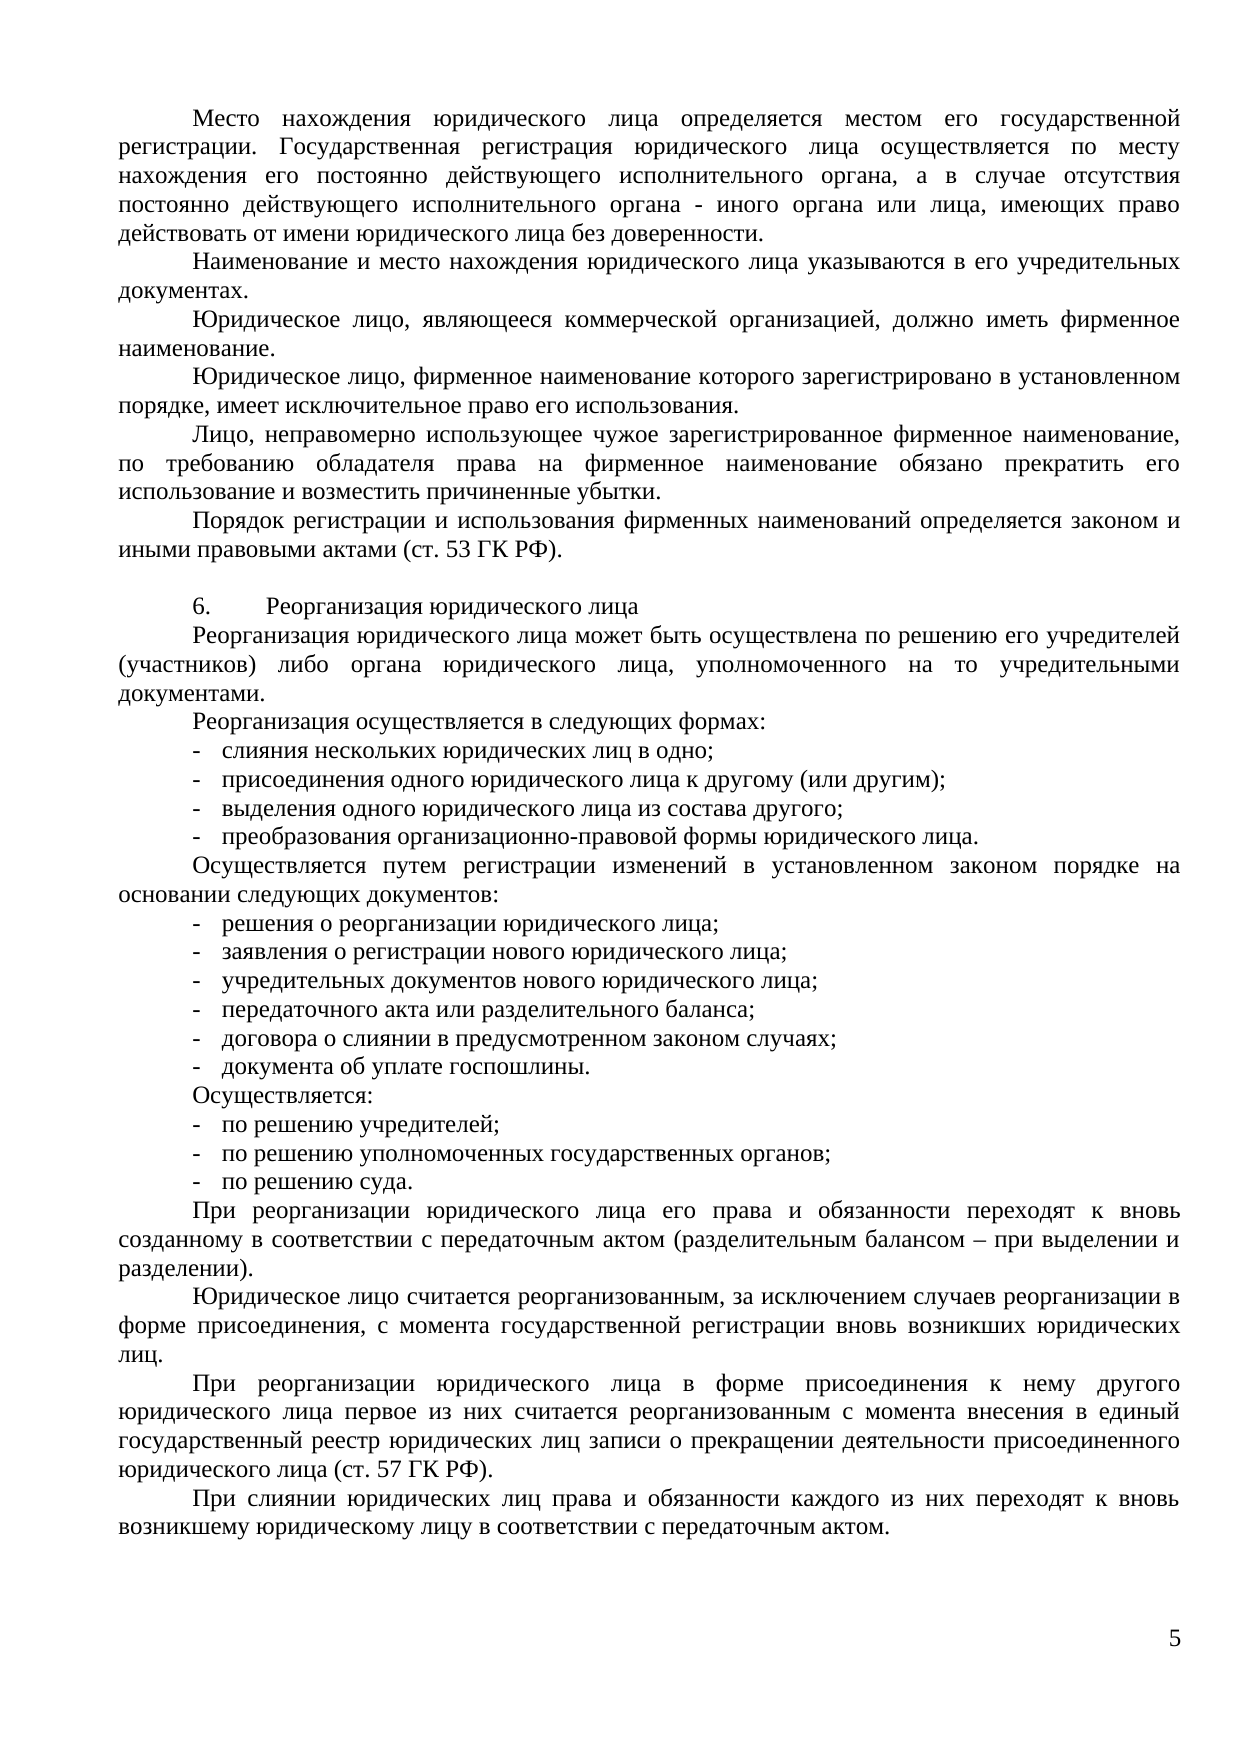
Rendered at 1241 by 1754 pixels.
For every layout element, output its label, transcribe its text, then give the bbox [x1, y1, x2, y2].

text Осуществляется: [118, 1080, 1181, 1109]
text Юридическое лицо, фирменное наименование которого зарегистрировано в установленном порядке, имеет исключительное право его использования. [118, 361, 1181, 419]
list документа об уплате госпошлины. [118, 1051, 1181, 1080]
text Юридическое лицо считается реорганизованным, за исключением случаев реорганизации в форме присоединения, с момента государственной регистрации вновь возникших юридических лиц. [118, 1281, 1181, 1368]
list присоединения одного юридического лица к другому (или другим); [118, 764, 1181, 793]
text Наименование и место нахождения юридического лица указываются в его учредительных документах. [118, 246, 1181, 304]
list Реорганизация юридического лица [118, 591, 1181, 620]
text При слиянии юридических лиц права и обязанности каждого из них переходят к вновь возникшему юридическому лицу в соответствии с передаточным актом. [118, 1483, 1181, 1540]
text Реорганизация осуществляется в следующих формах: [118, 706, 1181, 735]
list передаточного акта или разделительного баланса; [118, 994, 1181, 1023]
list по решению суда. [118, 1166, 1181, 1195]
list по решению учредителей; [118, 1109, 1181, 1138]
text Реорганизация юридического лица может быть осуществлена по решению его учредителей (участников) либо органа юридического лица, уполномоченного на то учредительными документами. [118, 620, 1181, 706]
list слияния нескольких юридических лиц в одно; [118, 735, 1181, 764]
text Место нахождения юридического лица определяется местом его государственной регистрации. Государственная регистрация юридического лица осуществляется по месту нахождения его постоянно действующего исполнительного органа, а в случае отсутствия постоянно действующего исполнительного органа - иного органа или лица, имеющих право действовать от имени юридического лица без доверенности. [118, 103, 1181, 246]
list учредительных документов нового юридического лица; [118, 965, 1181, 994]
text При реорганизации юридического лица в форме присоединения к нему другого юридического лица первое из них считается реорганизованным с момента внесения в единый государственный реестр юридических лиц записи о прекращении деятельности присоединенного юридического лица (ст. 57 ГК РФ). [118, 1368, 1181, 1483]
text Лицо, неправомерно использующее чужое зарегистрированное фирменное наименование, по требованию обладателя права на фирменное наименование обязано прекратить его использование и возместить причиненные убытки. [118, 419, 1181, 505]
text Осуществляется путем регистрации изменений в установленном законом порядке на основании следующих документов: [118, 850, 1181, 908]
text Юридическое лицо, являющееся коммерческой организацией, должно иметь фирменное наименование. [118, 304, 1181, 361]
list договора о слиянии в предусмотренном законом случаях; [118, 1023, 1181, 1051]
list выделения одного юридического лица из состава другого; [118, 793, 1181, 821]
text Порядок регистрации и использования фирменных наименований определяется законом и иными правовыми актами (ст. 53 ГК РФ). [118, 505, 1181, 563]
text При реорганизации юридического лица его права и обязанности переходят к вновь созданному в соответствии с передаточным актом (разделительным балансом – при выделении и разделении). [118, 1195, 1181, 1281]
list решения о реорганизации юридического лица; [118, 908, 1181, 936]
list преобразования организационно-правовой формы юридического лица. [118, 821, 1181, 850]
list заявления о регистрации нового юридического лица; [118, 936, 1181, 965]
list по решению уполномоченных государственных органов; [118, 1138, 1181, 1166]
